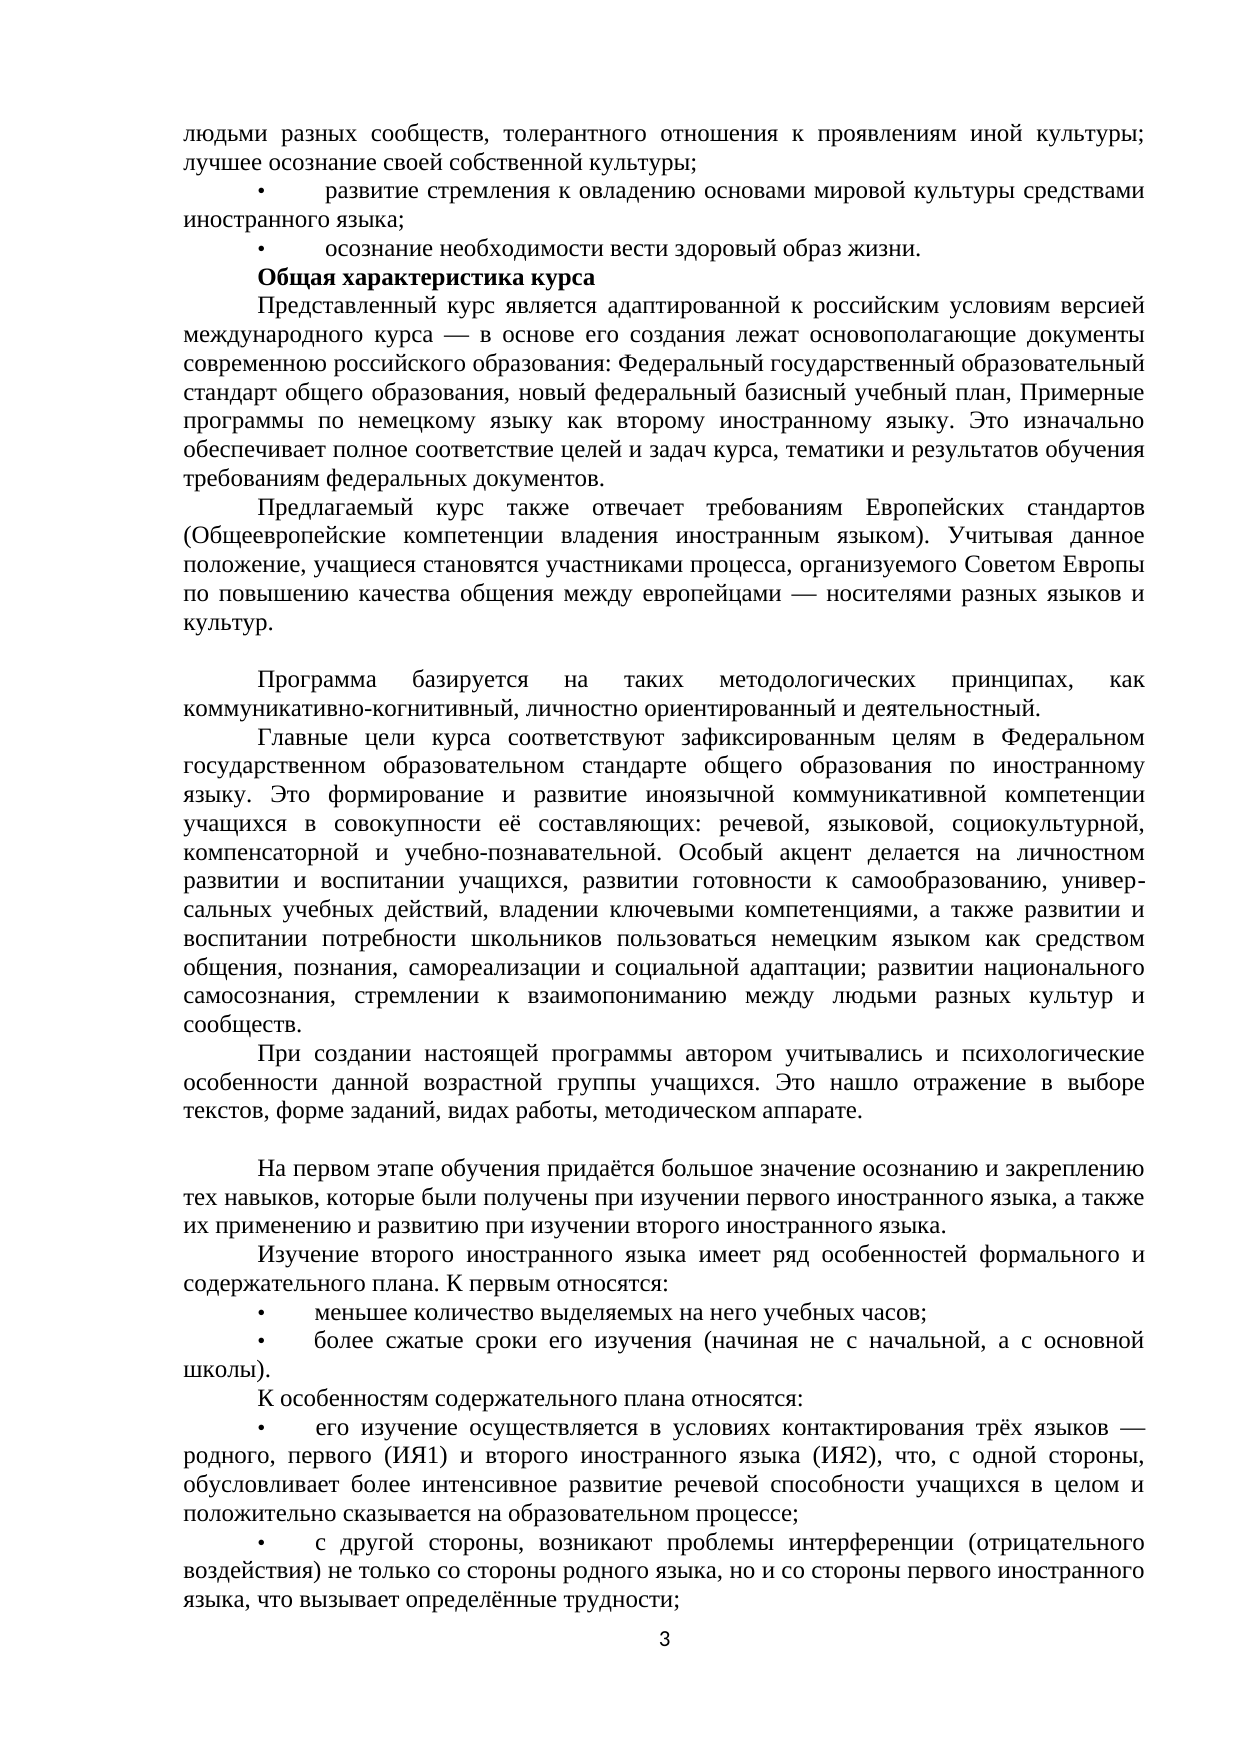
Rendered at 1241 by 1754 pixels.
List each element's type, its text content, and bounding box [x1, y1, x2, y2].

text Программа базируется на таких методологических принципах, как коммуникативно-когнитивный, личностно ориентированный и деятельностный. [183, 664, 1146, 722]
list развитие стремления к овладению основами мировой культуры средствами иностранного языка; [183, 176, 1146, 233]
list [183, 118, 1146, 176]
text Общая характеристика курса [183, 262, 1146, 291]
list его изучение осуществляется в условиях контактирования трёх языков — родного, первого (ИЯ1) и второго иностранного языка (ИЯ2), что, с одной стороны, обусловливает более интенсивное развитие речевой способности учащихся в целом и положительно сказывается на образовательном процессе; [183, 1412, 1146, 1527]
list с другой стороны, возникают проблемы интерференции (отрицательного воздействия) не только со стороны родного языка, но и со стороны первого иностранного языка, что вызывает определённые трудности; [183, 1527, 1146, 1613]
list меньшее количество выделяемых на него учебных часов; [183, 1297, 1146, 1326]
list более сжатые сроки его изучения (начиная не с начальной, а с основной школы). [183, 1326, 1146, 1383]
text На первом этапе обучения придаётся большое значение осознанию и закреплению тех навыков, которые были получены при изучении первого иностранного языка, а также их применению и развитию при изучении второго иностранного языка. [183, 1153, 1146, 1239]
text Главные цели курса соответствуют зафиксированным целям в Федеральном государственном образовательном стандарте общего образования по иностранному языку. Это формирование и развитие иноязычной коммуникативной компетенции учащихся в совокупности её составляющих: речевой, языковой, социокультурной, компенсаторной и учебно-познавательной. Особый акцент делается на личностном развитии и воспитании учащихся, развитии готовности к самообразованию, универсальных учебных действий, владении ключевыми компетенциями, а также развитии и воспитании потребности школьников пользоваться немецким языком как средством общения, познания, самореализации и социальной адаптации; развитии национального самосознания, стремлении к взаимопониманию между людьми разных культур и сообществ. [183, 722, 1146, 1038]
text Предлагаемый курс также отвечает требованиям Европейских стандартов (Общеевропейские компетенции владения иностранным языком). Учитывая данное положение, учащиеся становятся участниками процесса, организуемого Советом Европы по повышению качества общения между европейцами — носителями разных языков и культур. [183, 492, 1146, 636]
text К особенностям содержательного плана относятся: [183, 1383, 1146, 1412]
list осознание необходимости вести здоровый образ жизни. [183, 233, 1146, 262]
text При создании настоящей программы автором учитывались и психологические особенности данной возрастной группы учащихся. Это нашло отражение в выборе текстов, форме заданий, видах работы, методическом аппарате. [183, 1038, 1146, 1124]
text Изучение второго иностранного языка имеет ряд особенностей формального и содержательного плана. К первым относятся: [183, 1239, 1146, 1297]
text Представленный курс является адаптированной к российским условиям версией международного курса — в основе его создания лежат основополагающие документы современною российского образования: Федеральный государственный образовательный стандарт общего образования, новый федеральный базисный учебный план, Примерные программы по немецкому языку как второму иностранному языку. Это изначально обеспечивает полное соответствие целей и задач курса, тематики и результатов обучения требованиям федеральных документов. [183, 291, 1146, 492]
